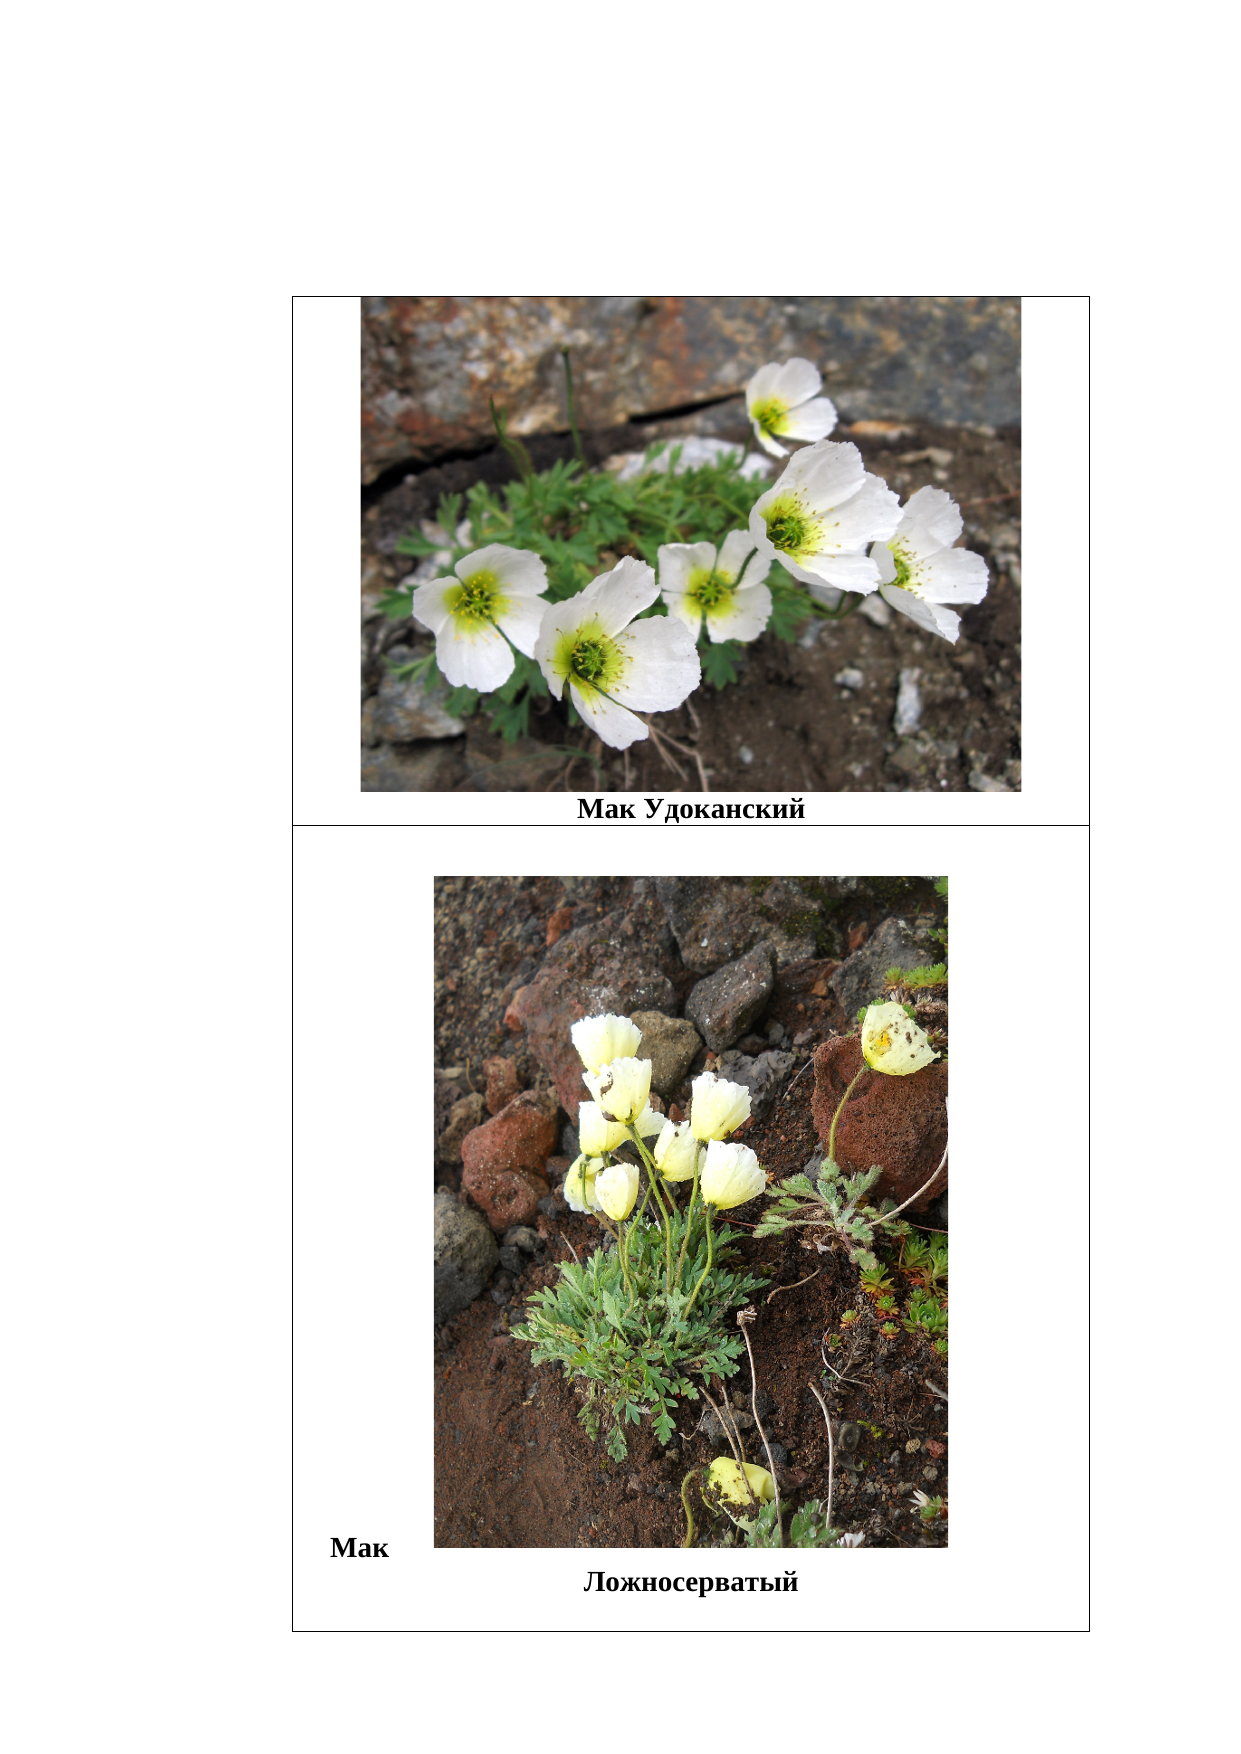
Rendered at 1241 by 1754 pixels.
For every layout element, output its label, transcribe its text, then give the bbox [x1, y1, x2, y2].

table_cell Мак Ложносерватый [293, 826, 1089, 1631]
picture [360, 297, 1022, 792]
table_header Мак Удоканский [293, 297, 1089, 825]
picture [433, 876, 949, 1548]
